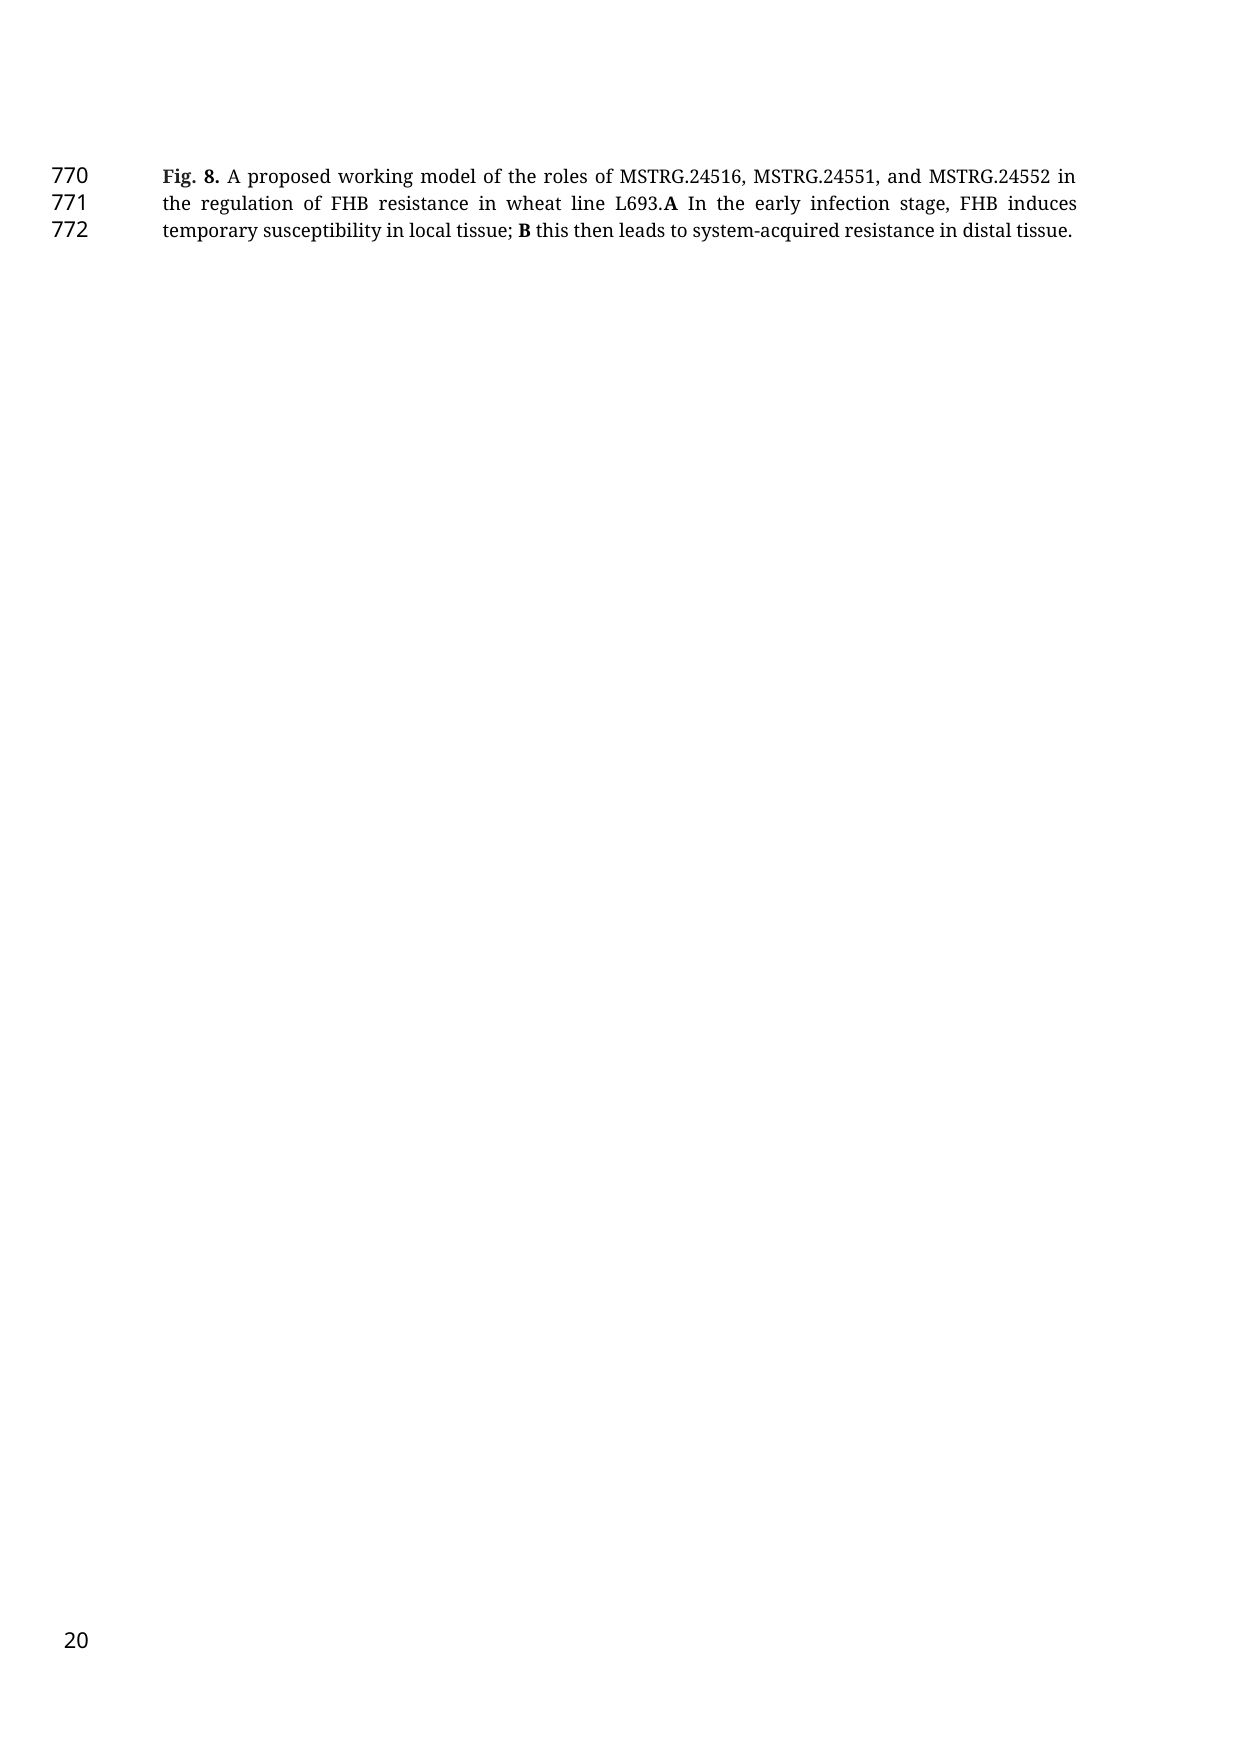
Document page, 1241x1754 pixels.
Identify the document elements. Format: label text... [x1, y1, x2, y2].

text Fig. 8. A proposed working model of the roles of MSTRG.24516, MSTRG.24551, and MSTRG.24552 in the regulation of FHB resistance in wheat line L693.A In the early infection stage, FHB induces temporary susceptibility in local tissue; B this then leads to system-acquired resistance in distal tissue. [162, 162, 1078, 243]
